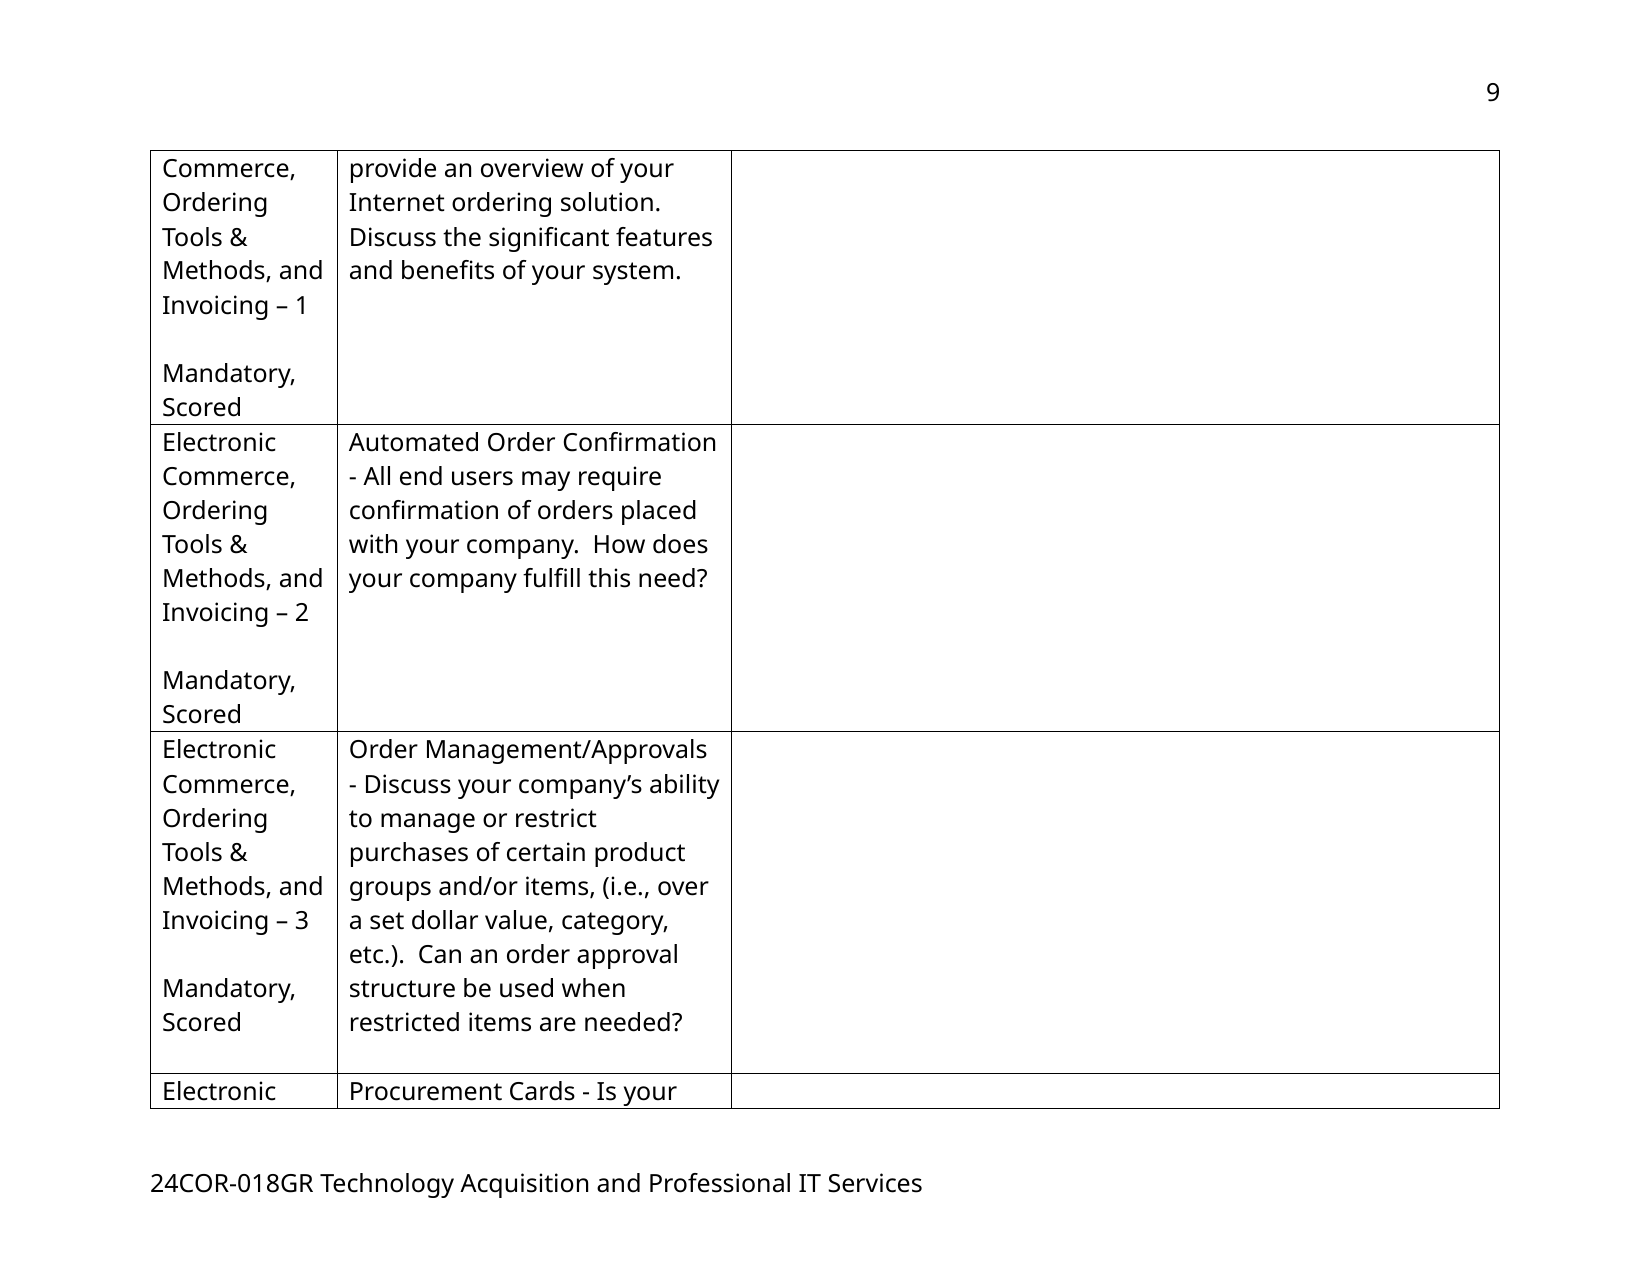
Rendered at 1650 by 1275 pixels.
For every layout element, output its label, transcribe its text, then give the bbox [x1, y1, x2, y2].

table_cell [338, 151, 731, 423]
table_cell [732, 151, 1499, 423]
table_cell Automated Order Confirmation - All end users may require confirmation of orders placed with your company. How does your company fulfill this need? [338, 425, 731, 731]
table_cell [732, 732, 1499, 1073]
table_cell [732, 1074, 1499, 1108]
table_cell Electronic Commerce, Ordering Tools & Methods, and Invoicing – 2 Mandatory, Scored [151, 425, 337, 731]
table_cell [338, 1074, 731, 1108]
table_cell Order Management/Approvals - Discuss your company’s ability to manage or restrict purchases of certain product groups and/or items, (i.e., over a set dollar value, category, etc.). Can an order approval structure be used when restricted items are needed? [338, 732, 731, 1073]
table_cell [151, 151, 337, 423]
table_cell Electronic Commerce, Ordering Tools & Methods, and Invoicing – 3 Mandatory, Scored [151, 732, 337, 1073]
table_cell [732, 425, 1499, 731]
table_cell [151, 1074, 337, 1108]
